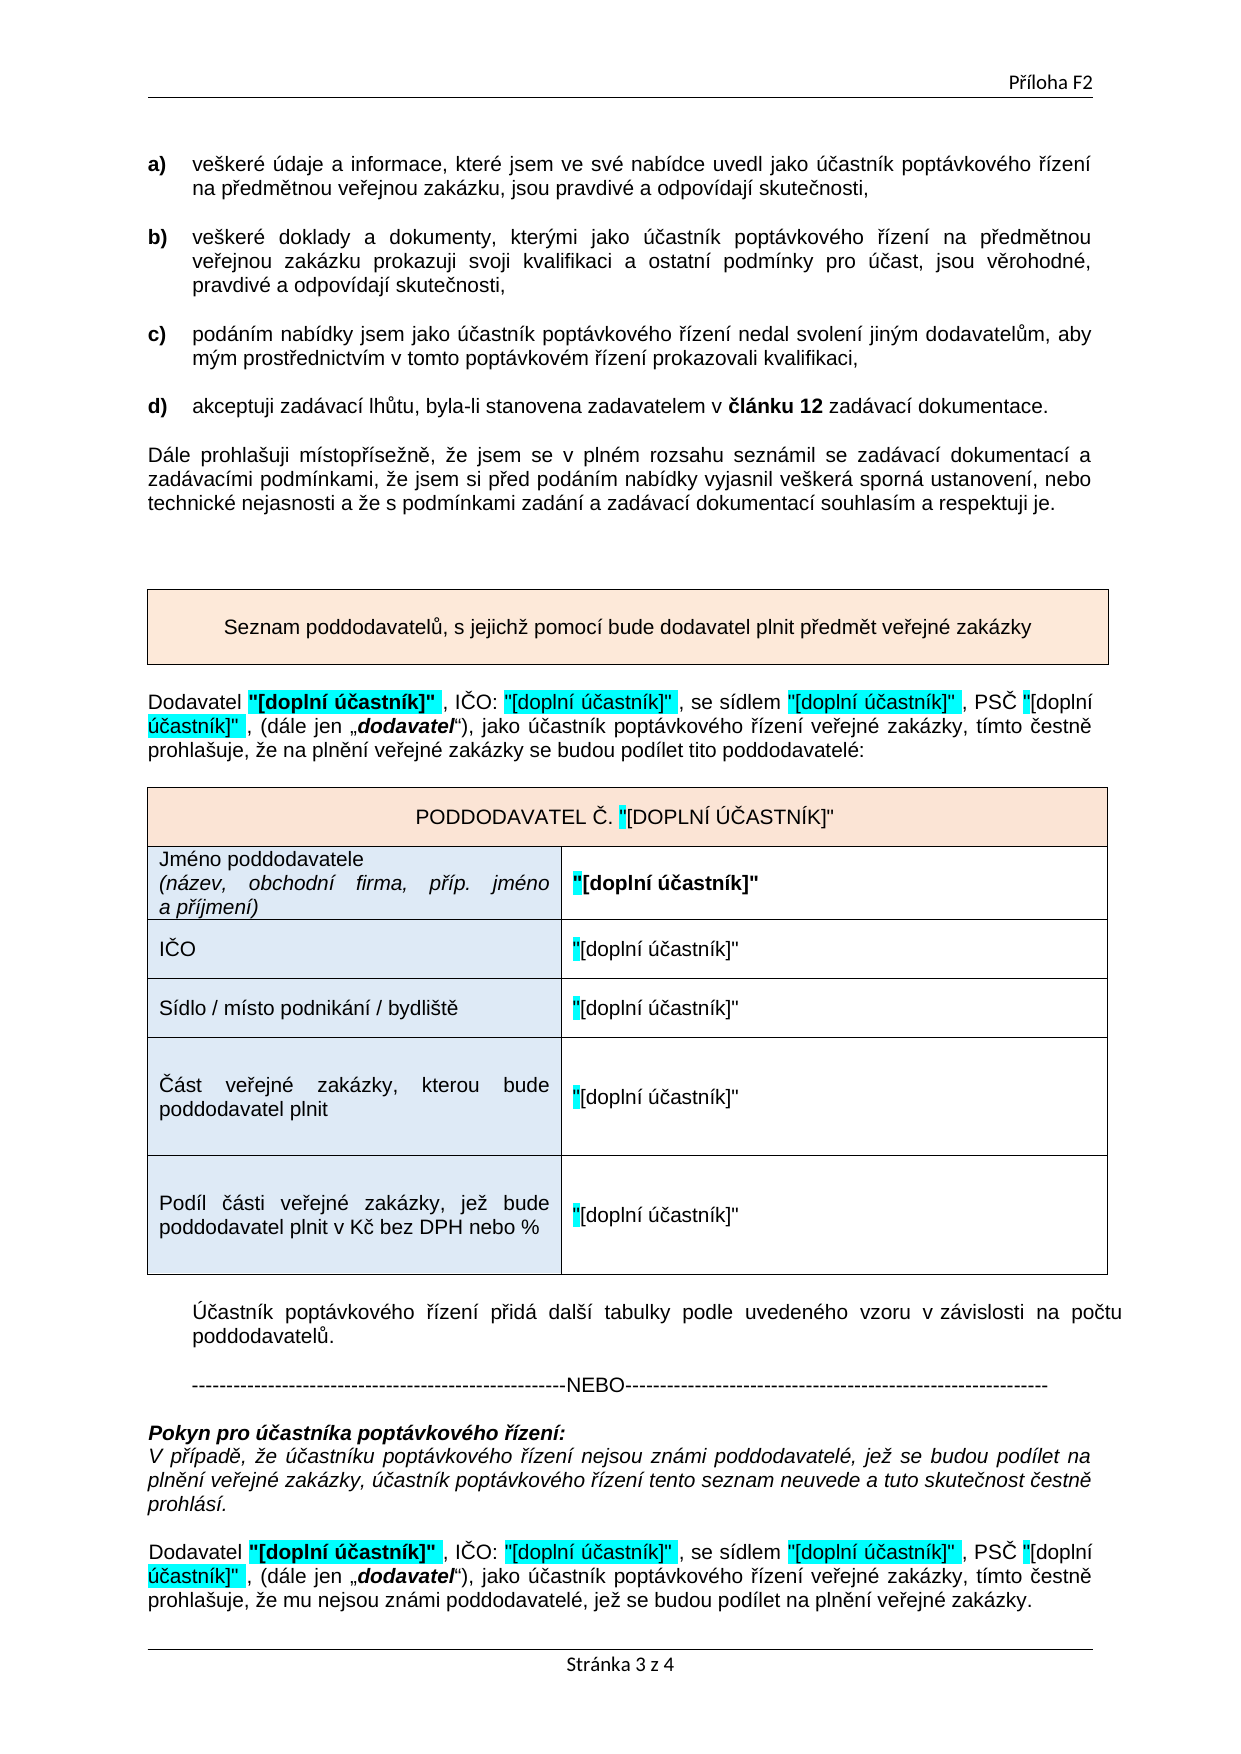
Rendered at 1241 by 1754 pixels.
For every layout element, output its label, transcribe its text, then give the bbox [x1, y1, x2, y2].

table_cell [562, 847, 1107, 919]
text V případě, že účastníku poptávkového řízení nejsou známi poddodavatelé, jež se budou podílet na plnění veřejné zakázky, účastník poptávkového řízení tento seznam neuvede a tuto skutečnost čestně prohlásí. [148, 1444, 1093, 1516]
text Dále prohlašuji místopřísežně, že jsem se v plném rozsahu seznámil se zadávací dokumentací a zadávacími podmínkami, že jsem si před podáním nabídky vyjasnil veškerá sporná ustanovení, nebo technické nejasnosti a že s podmínkami zadání a zadávací dokumentací souhlasím a respektuji je. [148, 443, 1093, 515]
table_cell [562, 920, 1107, 978]
text Dodavatel , IČO: , se sídlem , PSČ , (dále jen „dodavatel“), jako účastník poptávkového řízení veřejné zakázky, tímto čestně prohlašuje, že mu nejsou známi poddodavatelé, jež se budou podílet na plnění veřejné zakázky. [148, 1540, 1093, 1612]
list podáním nabídky jsem jako účastník poptávkového řízení nedal svolení jiným dodavatelům, aby mým prostřednictvím v tomto poptávkovém řízení prokazovali kvalifikaci, [148, 321, 1093, 369]
table_cell Jméno poddodavatele (název, obchodní firma, příp. jméno a příjmení) [148, 847, 561, 919]
table_header Seznam poddodavatelů, s jejichž pomocí bude dodavatel plnit předmět veřejné zakázky [148, 590, 1108, 664]
table_cell [562, 979, 1107, 1037]
table_header PODDODAVATEL Č. [148, 788, 1107, 846]
table_cell Podíl části veřejné zakázky, jež bude poddodavatel plnit v Kč bez DPH nebo % [148, 1156, 561, 1273]
table_cell IČO [148, 920, 561, 978]
text Pokyn pro účastníka poptávkového řízení: [148, 1420, 1093, 1444]
text Dodavatel , IČO: , se sídlem , PSČ , (dále jen „dodavatel“), jako účastník poptávkového řízení veřejné zakázky, tímto čestně prohlašuje, že na plnění veřejné zakázky se budou podílet tito poddodavatelé: [148, 690, 1093, 762]
list akceptuji zadávací lhůtu, byla-li stanovena zadavatelem v článku 12 zadávací dokumentace. [148, 394, 1093, 418]
list Účastník poptávkového řízení přidá další tabulky podle uvedeného vzoru v závislosti na počtu poddodavatelů. [192, 1299, 1122, 1347]
list veškeré údaje a informace, které jsem ve své nabídce uvedl jako účastník poptávkového řízení na předmětnou veřejnou zakázku, jsou pravdivé a odpovídají skutečnosti, [148, 152, 1093, 199]
table_cell [562, 1038, 1107, 1155]
list veškeré doklady a dokumenty, kterými jako účastník poptávkového řízení na předmětnou veřejnou zakázku prokazuji svoji kvalifikaci a ostatní podmínky pro účast, jsou věrohodné, pravdivé a odpovídají skutečnosti, [148, 224, 1093, 296]
text ------------------------------------------------------NEBO------------------------------------------------------------- [148, 1372, 1093, 1396]
table_cell Část veřejné zakázky, kterou bude poddodavatel plnit [148, 1038, 561, 1155]
table_cell [562, 1156, 1107, 1273]
table_cell Sídlo / místo podnikání / bydliště [148, 979, 561, 1037]
